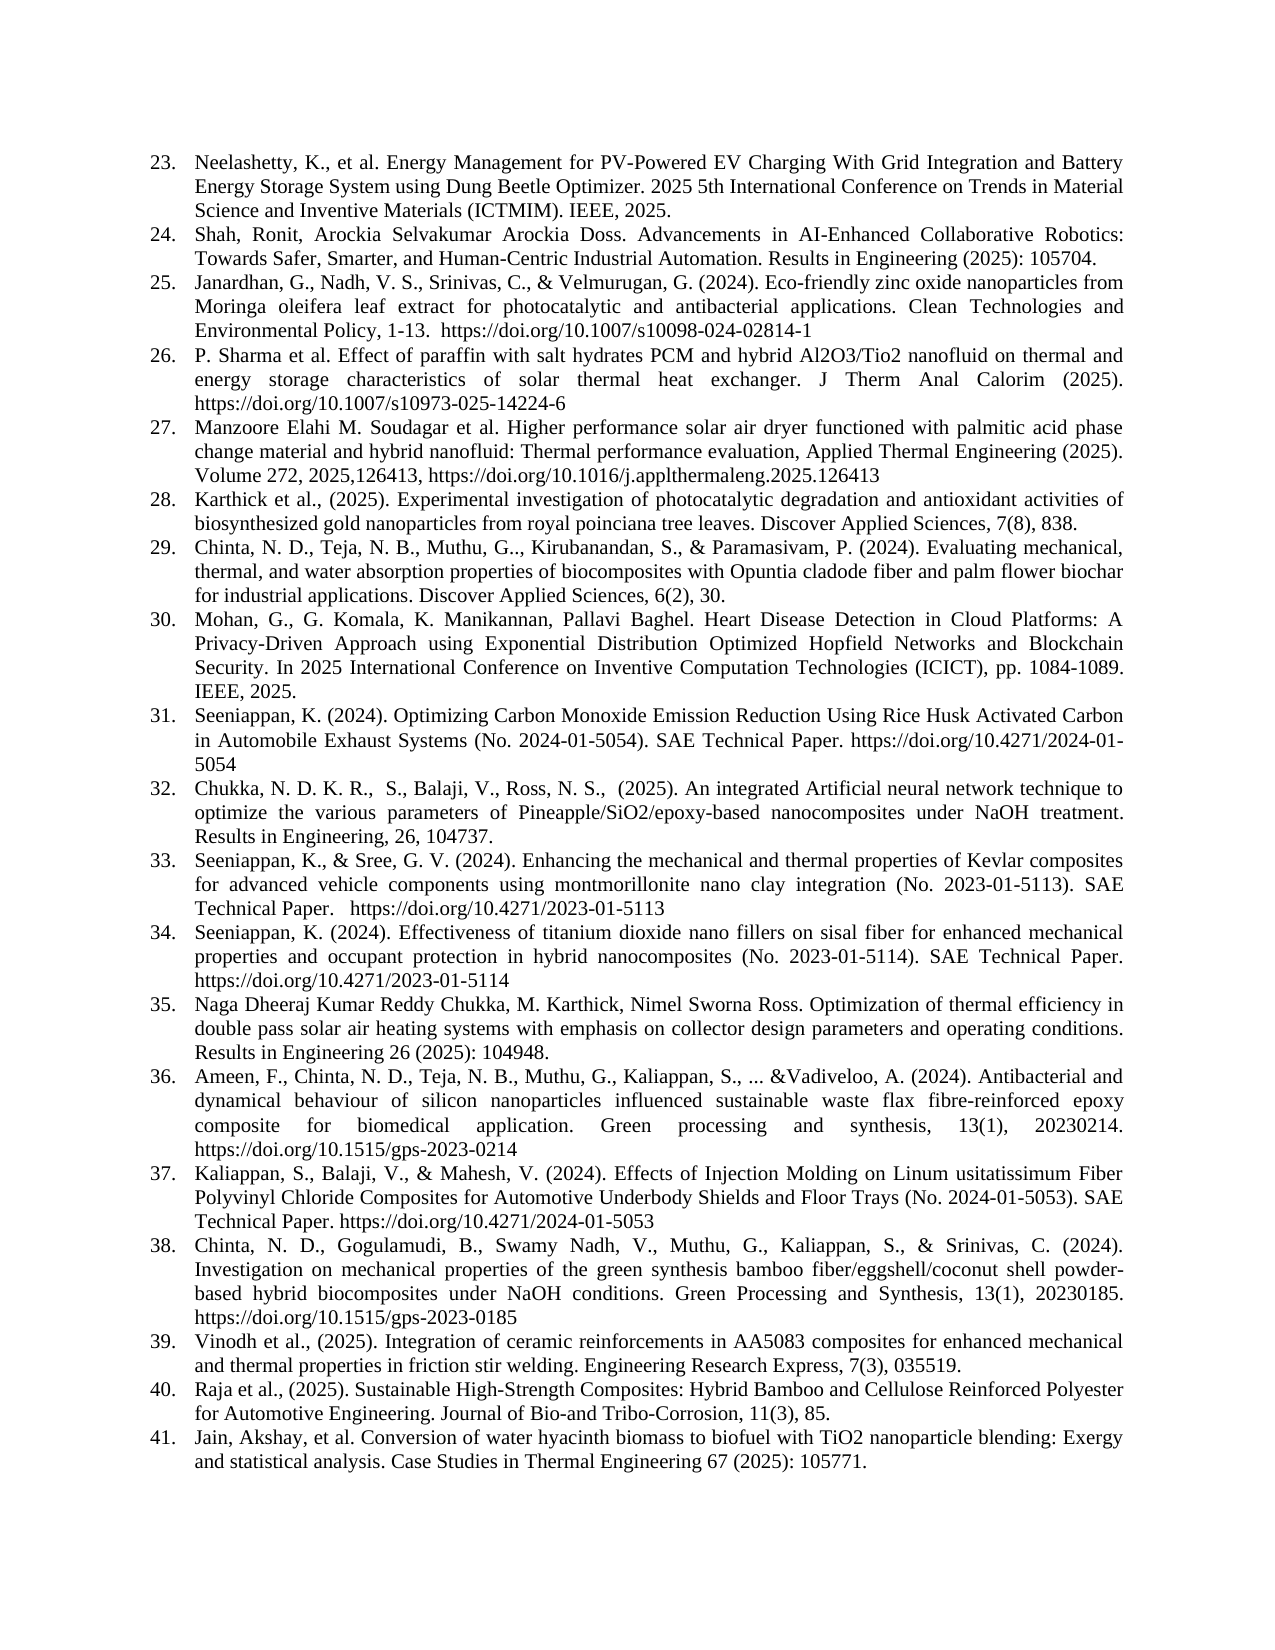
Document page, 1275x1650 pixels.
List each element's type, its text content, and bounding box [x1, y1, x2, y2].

text Manzoore Elahi M. Soudagar et al. Higher performance solar air dryer functioned with palmitic acid phase change material and hybrid nanofluid: Thermal performance evaluation, Applied Thermal Engineering (2025). Volume 272, 2025,126413, https://doi.org/10.1016/j.applthermaleng.2025.126413 [150, 415, 1125, 487]
text Seeniappan, K. (2024). Effectiveness of titanium dioxide nano fillers on sisal fiber for enhanced mechanical properties and occupant protection in hybrid nanocomposites (No. 2023-01-5114). SAE Technical Paper. https://doi.org/10.4271/2023-01-5114 [150, 920, 1125, 992]
text Seeniappan, K. (2024). Optimizing Carbon Monoxide Emission Reduction Using Rice Husk Activated Carbon in Automobile Exhaust Systems (No. 2024-01-5054). SAE Technical Paper. https://doi.org/10.4271/2024-01-5054 [150, 703, 1125, 776]
text Jain, Akshay, et al. Conversion of water hyacinth biomass to biofuel with TiO2 nanoparticle blending: Exergy and statistical analysis. Case Studies in Thermal Engineering 67 (2025): 105771. [150, 1425, 1125, 1473]
text Ameen, F., Chinta, N. D., Teja, N. B., Muthu, G., Kaliappan, S., ... &Vadiveloo, A. (2024). Antibacterial and dynamical behaviour of silicon nanoparticles influenced sustainable waste flax fibre-reinforced epoxy composite for biomedical application. Green processing and synthesis, 13(1), 20230214. https://doi.org/10.1515/gps-2023-0214 [150, 1064, 1125, 1161]
text Janardhan, G., Nadh, V. S., Srinivas, C., & Velmurugan, G. (2024). Eco-friendly zinc oxide nanoparticles from Moringa oleifera leaf extract for photocatalytic and antibacterial applications. Clean Technologies and Environmental Policy, 1-13. https://doi.org/10.1007/s10098-024-02814-1 [150, 270, 1125, 342]
text Vinodh et al., (2025). Integration of ceramic reinforcements in AA5083 composites for enhanced mechanical and thermal properties in friction stir welding. Engineering Research Express, 7(3), 035519. [150, 1329, 1125, 1377]
text Chinta, N. D., Gogulamudi, B., Swamy Nadh, V., Muthu, G., Kaliappan, S., & Srinivas, C. (2024). Investigation on mechanical properties of the green synthesis bamboo fiber/eggshell/coconut shell powder-based hybrid biocomposites under NaOH conditions. Green Processing and Synthesis, 13(1), 20230185. https://doi.org/10.1515/gps-2023-0185 [150, 1233, 1125, 1329]
text P. Sharma et al. Effect of paraffin with salt hydrates PCM and hybrid Al2O3/Tio2 nanofluid on thermal and energy storage characteristics of solar thermal heat exchanger. J Therm Anal Calorim (2025). https://doi.org/10.1007/s10973-025-14224-6 [150, 342, 1125, 415]
text Chukka, N. D. K. R., S., Balaji, V., Ross, N. S., (2025). An integrated Artificial neural network technique to optimize the various parameters of Pineapple/SiO2/epoxy-based nanocomposites under NaOH treatment. Results in Engineering, 26, 104737. [150, 776, 1125, 848]
text Seeniappan, K., & Sree, G. V. (2024). Enhancing the mechanical and thermal properties of Kevlar composites for advanced vehicle components using montmorillonite nano clay integration (No. 2023-01-5113). SAE Technical Paper. https://doi.org/10.4271/2023-01-5113 [150, 848, 1125, 920]
text Shah, Ronit, Arockia Selvakumar Arockia Doss. Advancements in AI-Enhanced Collaborative Robotics: Towards Safer, Smarter, and Human-Centric Industrial Automation. Results in Engineering (2025): 105704. [150, 222, 1125, 270]
text Kaliappan, S., Balaji, V., & Mahesh, V. (2024). Effects of Injection Molding on Linum usitatissimum Fiber Polyvinyl Chloride Composites for Automotive Underbody Shields and Floor Trays (No. 2024-01-5053). SAE Technical Paper. https://doi.org/10.4271/2024-01-5053 [150, 1161, 1125, 1233]
text Naga Dheeraj Kumar Reddy Chukka, M. Karthick, Nimel Sworna Ross. Optimization of thermal efficiency in double pass solar air heating systems with emphasis on collector design parameters and operating conditions. Results in Engineering 26 (2025): 104948. [150, 992, 1125, 1064]
text Mohan, G., G. Komala, K. Manikannan, Pallavi Baghel. Heart Disease Detection in Cloud Platforms: A Privacy-Driven Approach using Exponential Distribution Optimized Hopfield Networks and Blockchain Security. In 2025 International Conference on Inventive Computation Technologies (ICICT), pp. 1084-1089. IEEE, 2025. [150, 607, 1125, 703]
text Raja et al., (2025). Sustainable High-Strength Composites: Hybrid Bamboo and Cellulose Reinforced Polyester for Automotive Engineering. Journal of Bio-and Tribo-Corrosion, 11(3), 85. [150, 1377, 1125, 1425]
text Neelashetty, K., et al. Energy Management for PV-Powered EV Charging With Grid Integration and Battery Energy Storage System using Dung Beetle Optimizer. 2025 5th International Conference on Trends in Material Science and Inventive Materials (ICTMIM). IEEE, 2025. [150, 150, 1125, 222]
text Chinta, N. D., Teja, N. B., Muthu, G.., Kirubanandan, S., & Paramasivam, P. (2024). Evaluating mechanical, thermal, and water absorption properties of biocomposites with Opuntia cladode fiber and palm flower biochar for industrial applications. Discover Applied Sciences, 6(2), 30. [150, 535, 1125, 607]
